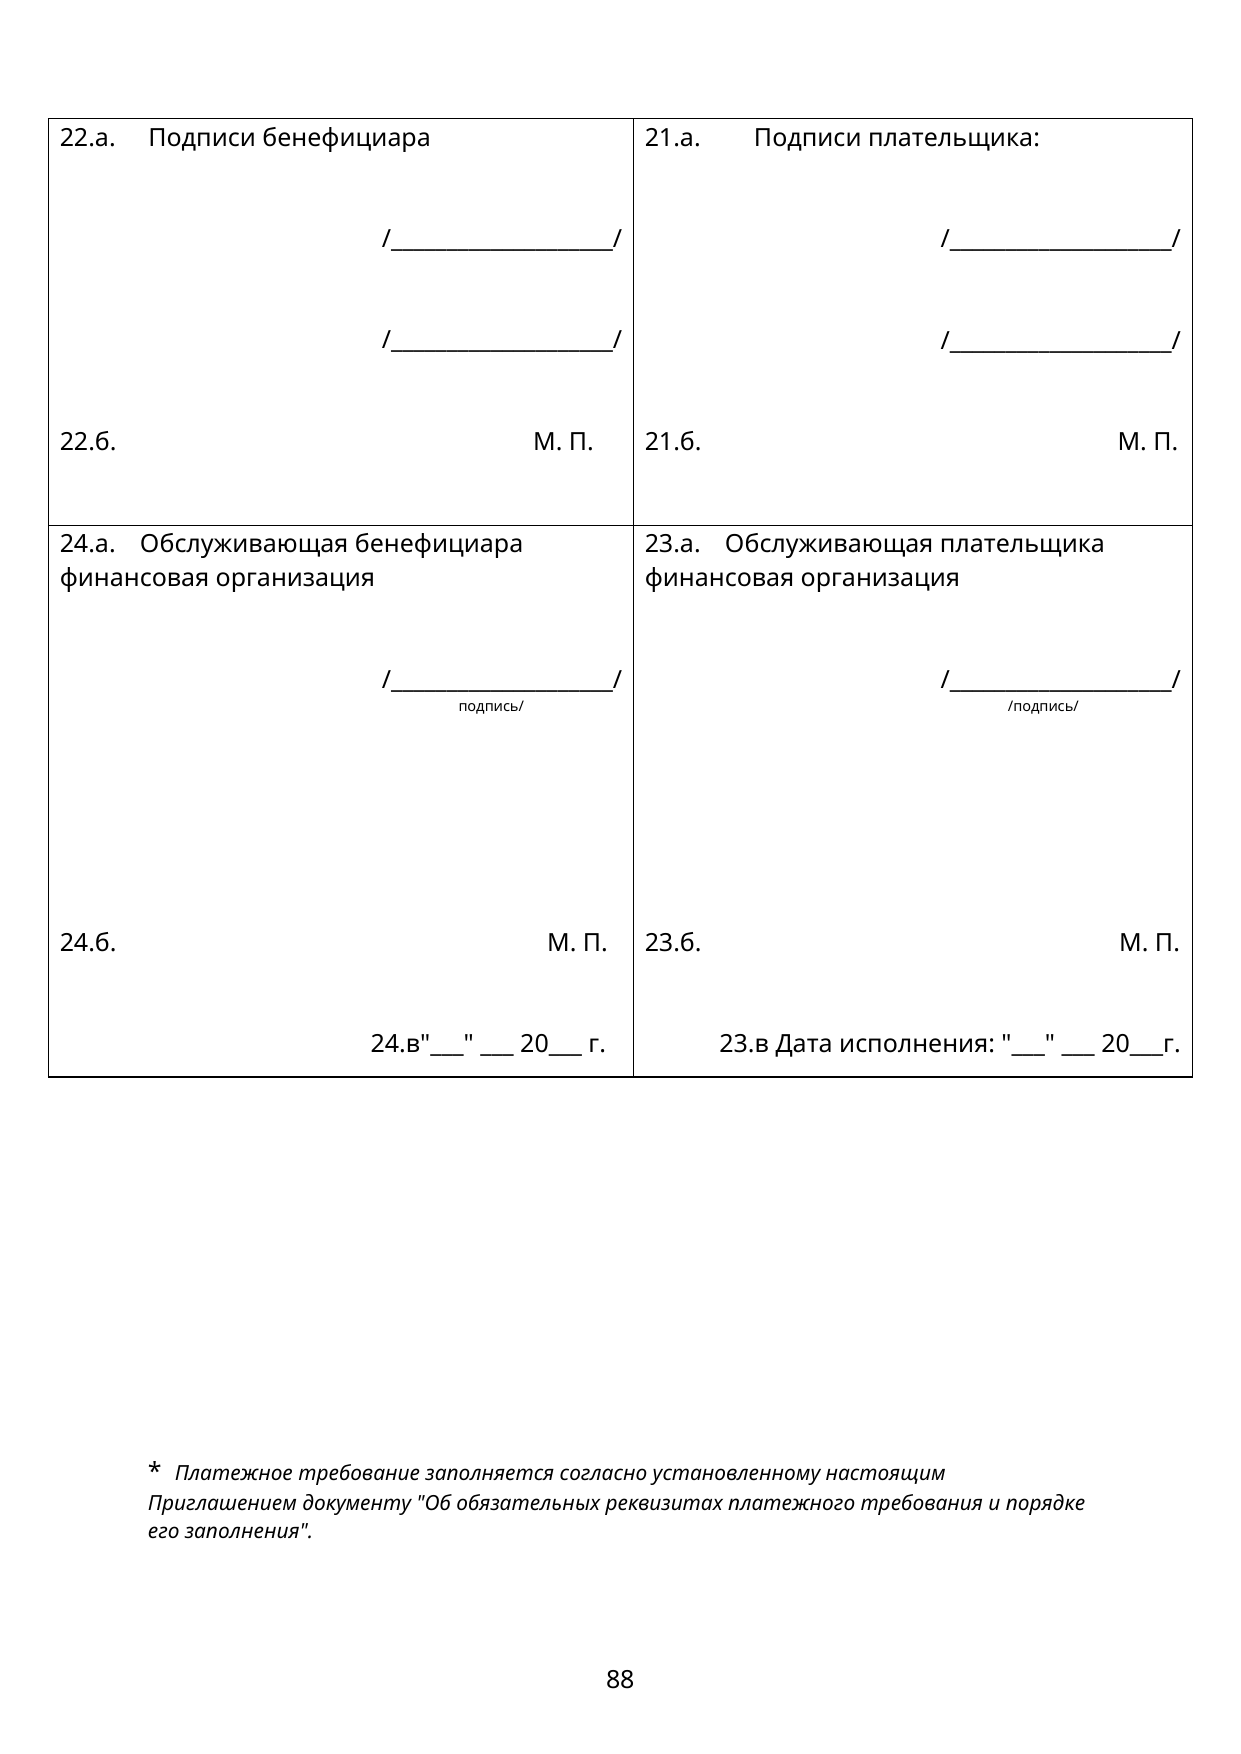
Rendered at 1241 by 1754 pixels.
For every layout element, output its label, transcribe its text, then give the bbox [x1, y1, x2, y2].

table_cell 22.а. Подписи бенефициара /____________________/ /____________________/ 22.б. М. П. [49, 119, 633, 525]
table_cell 21.а. Подписи плательщика: /____________________/ /____________________/ 21.б. М. П. [634, 119, 1192, 525]
table_cell 23.б. М. П. 23.в Дата исполнения: "___" ___ 20___г. [634, 848, 1192, 1076]
table_cell 24.а. Обслуживающая бенефициара финансовая организация /____________________/ подпись/ [49, 526, 633, 848]
text * Платежное требование заполняется согласно установленному настоящим Приглашением документу "Об обязательных реквизитах платежного требования и порядке его заполнения". [148, 1454, 1092, 1545]
table_cell 24.б. М. П. 24.в"___" ___ 20___ г. [49, 848, 633, 1076]
table_cell 23.а. Обслуживающая плательщика финансовая организация /____________________/ /подпись/ [634, 526, 1192, 848]
